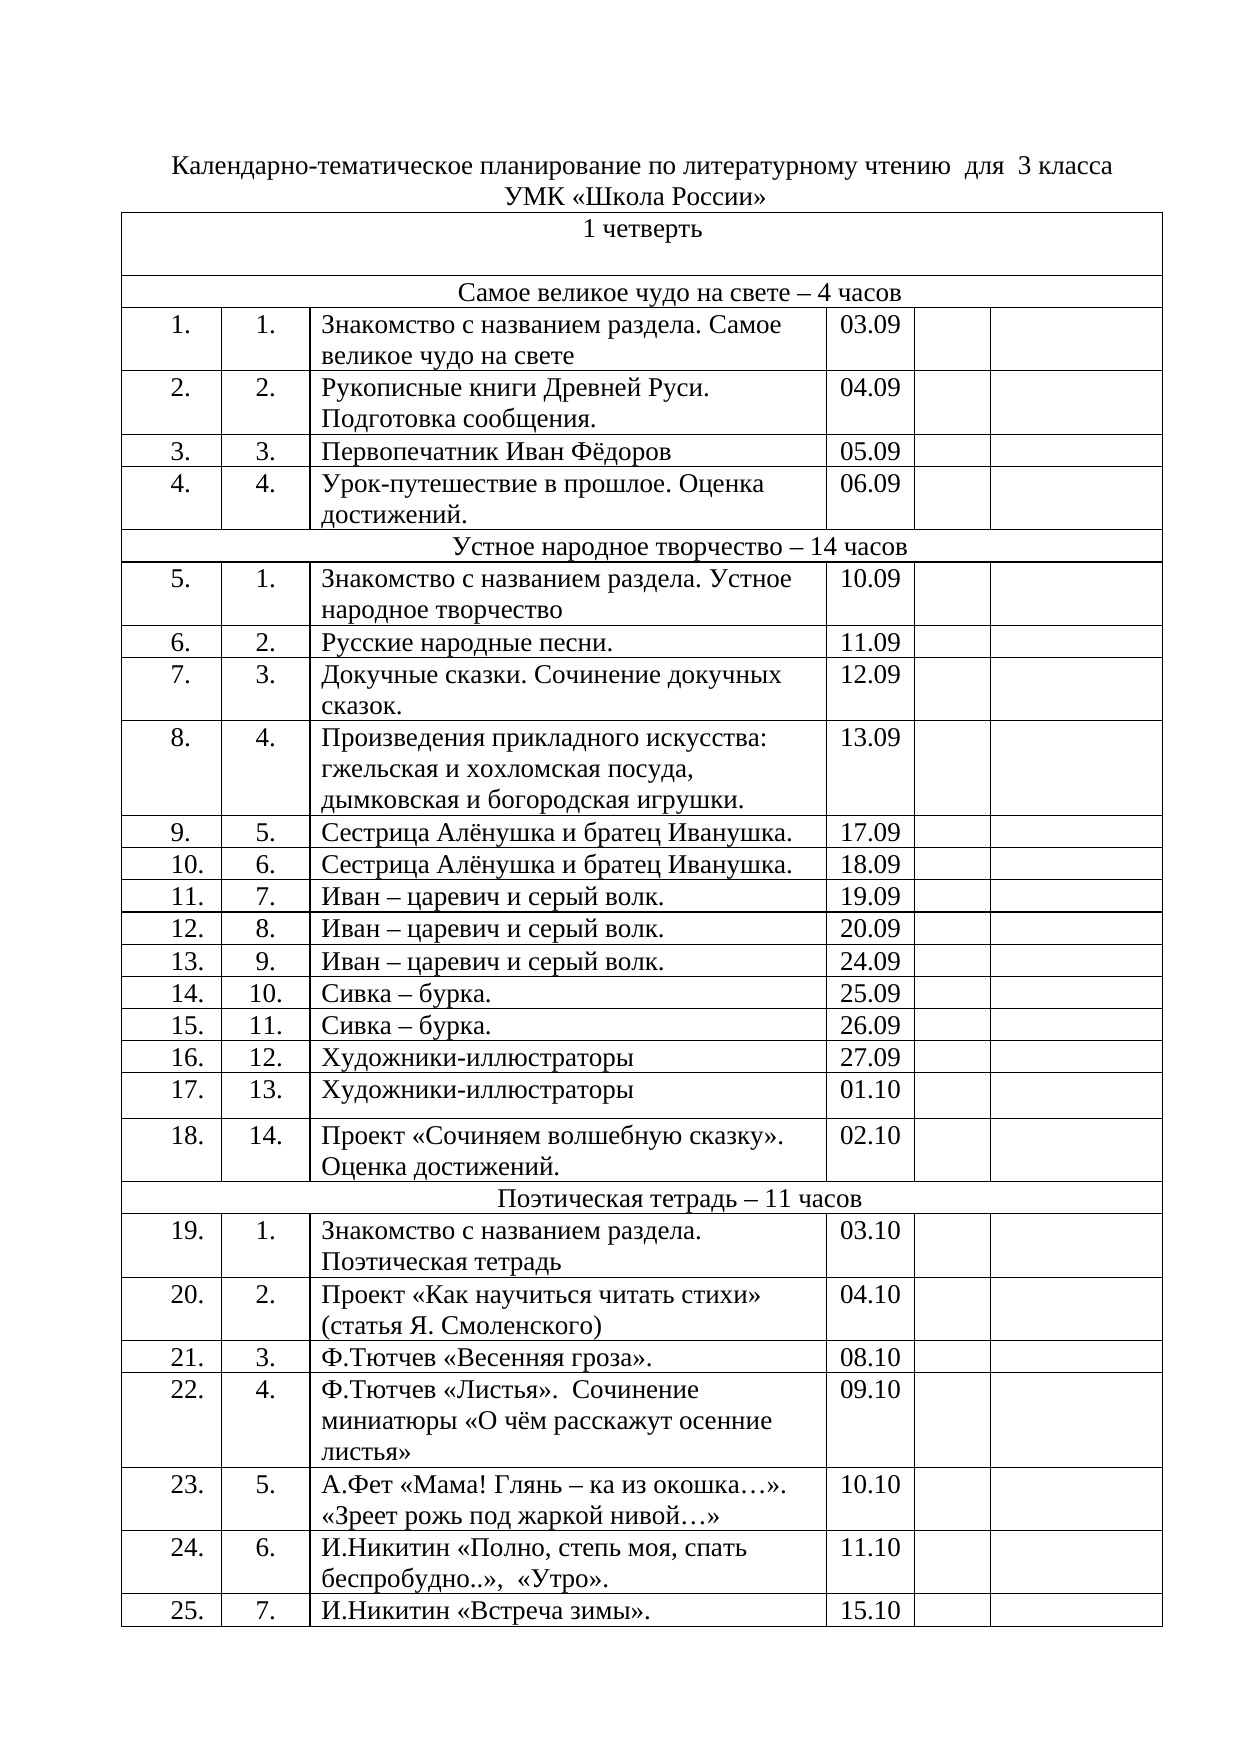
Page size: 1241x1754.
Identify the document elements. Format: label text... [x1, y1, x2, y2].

table_cell 10.09 [827, 563, 914, 625]
table_cell [122, 563, 221, 625]
table_cell 04.09 [827, 371, 914, 434]
table_cell [991, 563, 1162, 625]
table_cell Проект «Сочиняем волшебную сказку». Оценка достижений. [311, 1119, 826, 1181]
table_cell [122, 913, 221, 943]
table_cell 4. [222, 467, 309, 529]
table_cell 19.09 [827, 880, 914, 911]
table_cell [122, 1009, 221, 1040]
table_cell 17.09 [827, 816, 914, 847]
table_cell [122, 1041, 221, 1072]
table_cell Проект «Как научиться читать стихи» (статья Я. Смоленского) [311, 1278, 826, 1340]
table_cell Иван – царевич и серый волк. [311, 913, 826, 943]
table_cell 2. [222, 626, 309, 657]
table_cell Первопечатник Иван Фёдоров [311, 435, 826, 466]
table_cell 1. [222, 1214, 309, 1277]
table_cell [915, 1341, 990, 1372]
table_cell 13.09 [827, 721, 914, 815]
table_cell [122, 721, 221, 815]
table_cell [915, 308, 990, 370]
table_cell 6. [222, 1531, 309, 1593]
table_cell [122, 371, 221, 434]
table_cell [991, 308, 1162, 370]
table_cell [915, 626, 990, 657]
table_cell [991, 1531, 1162, 1593]
table_cell Ф.Тютчев «Весенняя гроза». [311, 1341, 826, 1372]
table_cell [915, 1278, 990, 1340]
table_cell [915, 880, 990, 911]
table_cell Русские народные песни. [311, 626, 826, 657]
table_cell [122, 1341, 221, 1372]
table_cell 3. [222, 1341, 309, 1372]
table_cell [991, 721, 1162, 815]
table_cell Иван – царевич и серый волк. [311, 945, 826, 976]
table_cell 24.09 [827, 945, 914, 976]
table_cell Самое великое чудо на свете – 4 часов [122, 276, 1162, 307]
table_cell 14. [222, 1119, 309, 1181]
table_cell 5. [222, 816, 309, 847]
table_cell Сестрица Алёнушка и братец Иванушка. [311, 816, 826, 847]
table_cell [991, 467, 1162, 529]
table_cell [122, 1594, 221, 1626]
table_cell 04.10 [827, 1278, 914, 1340]
table_cell 8. [222, 913, 309, 943]
table_cell 4. [222, 1373, 309, 1467]
table_cell 01.10 [827, 1073, 914, 1118]
table_cell [122, 848, 221, 879]
table_cell [991, 848, 1162, 879]
table_cell 12.09 [827, 658, 914, 720]
table_cell [991, 880, 1162, 911]
table_cell Произведения прикладного искусства: гжельская и хохломская посуда, дымковская и богородская игрушки. [311, 721, 826, 815]
table_cell И.Никитин «Встреча зимы». [311, 1594, 826, 1626]
table_cell 2. [222, 1278, 309, 1340]
table_cell [122, 880, 221, 911]
table_cell [915, 467, 990, 529]
table_cell [915, 1594, 990, 1626]
table_cell [915, 563, 990, 625]
table_cell [915, 1373, 990, 1467]
table_cell 10.10 [827, 1468, 914, 1530]
table_cell [122, 1073, 221, 1118]
table_cell Устное народное творчество – 14 часов [122, 530, 1162, 561]
table_cell 7. [222, 1594, 309, 1626]
table_cell 2. [222, 371, 309, 434]
table_cell Художники-иллюстраторы [311, 1041, 826, 1072]
table_cell [991, 1073, 1162, 1118]
table_cell [915, 848, 990, 879]
table_cell 11.09 [827, 626, 914, 657]
table_cell [915, 1073, 990, 1118]
table_cell 10. [222, 977, 309, 1008]
table_cell И.Никитин «Полно, степь моя, спать беспробудно..», «Утро». [311, 1531, 826, 1593]
table_cell [915, 658, 990, 720]
table_cell Сивка – бурка. [311, 1009, 826, 1040]
table_cell [991, 371, 1162, 434]
table_cell [991, 816, 1162, 847]
table_cell [915, 1119, 990, 1181]
table_cell 05.09 [827, 435, 914, 466]
table_cell [122, 1531, 221, 1593]
table_cell [915, 1468, 990, 1530]
table_cell [991, 1119, 1162, 1181]
table_cell 02.10 [827, 1119, 914, 1181]
table_cell [915, 977, 990, 1008]
table_cell 11.10 [827, 1531, 914, 1593]
table_cell [991, 1041, 1162, 1072]
table_cell [991, 977, 1162, 1008]
table_cell 12. [222, 1041, 309, 1072]
table_cell 5. [222, 1468, 309, 1530]
table_cell 18.09 [827, 848, 914, 879]
table_cell [122, 977, 221, 1008]
table_cell [991, 435, 1162, 466]
table_cell [915, 1214, 990, 1277]
table_cell [991, 1278, 1162, 1340]
table_cell [915, 816, 990, 847]
table_cell [915, 945, 990, 976]
table_cell [991, 1373, 1162, 1467]
table_cell [991, 913, 1162, 943]
table_cell [122, 467, 221, 529]
table_cell 27.09 [827, 1041, 914, 1072]
table_cell [122, 1373, 221, 1467]
table_cell Урок-путешествие в прошлое. Оценка достижений. [311, 467, 826, 529]
table_cell 09.10 [827, 1373, 914, 1467]
table_cell Ф.Тютчев «Листья». Сочинение миниатюры «О чём расскажут осенние листья» [311, 1373, 826, 1467]
table_cell 9. [222, 945, 309, 976]
table_cell 3. [222, 435, 309, 466]
table_cell [915, 1009, 990, 1040]
table_cell Знакомство с названием раздела. Поэтическая тетрадь [311, 1214, 826, 1277]
table_cell Рукописные книги Древней Руси. Подготовка сообщения. [311, 371, 826, 434]
table_cell 25.09 [827, 977, 914, 1008]
text Календарно-тематическое планирование по литературному чтению для 3 класса УМК «Школа России» [133, 149, 1137, 212]
table_cell [915, 1531, 990, 1593]
table_cell 1. [222, 308, 309, 370]
table_cell Поэтическая тетрадь – 11 часов [122, 1182, 1162, 1213]
table_cell [122, 816, 221, 847]
table_cell [991, 626, 1162, 657]
table_cell [122, 308, 221, 370]
table_cell 1. [222, 563, 309, 625]
table_cell [122, 945, 221, 976]
table_cell 20.09 [827, 913, 914, 943]
table_cell [991, 1468, 1162, 1530]
table_cell [122, 435, 221, 466]
table_cell [991, 1214, 1162, 1277]
table_cell Знакомство с названием раздела. Самое великое чудо на свете [311, 308, 826, 370]
table_cell [122, 1119, 221, 1181]
table_header 1 четверть [122, 213, 1162, 275]
table_cell 6. [222, 848, 309, 879]
table_cell [915, 435, 990, 466]
table_cell [991, 1594, 1162, 1626]
table_cell 03.09 [827, 308, 914, 370]
table_cell [122, 1214, 221, 1277]
table_cell 13. [222, 1073, 309, 1118]
table_cell А.Фет «Мама! Глянь – ка из окошка…». «Зреет рожь под жаркой нивой…» [311, 1468, 826, 1530]
table_cell Иван – царевич и серый волк. [311, 880, 826, 911]
table_cell 08.10 [827, 1341, 914, 1372]
table_cell 06.09 [827, 467, 914, 529]
table_cell 03.10 [827, 1214, 914, 1277]
table_cell [122, 626, 221, 657]
table_cell [915, 371, 990, 434]
table_cell 15.10 [827, 1594, 914, 1626]
table_cell 11. [222, 1009, 309, 1040]
table_cell 26.09 [827, 1009, 914, 1040]
table_cell 7. [222, 880, 309, 911]
table_cell Художники-иллюстраторы [311, 1073, 826, 1118]
table_cell [991, 945, 1162, 976]
table_cell [991, 1009, 1162, 1040]
table_cell Сивка – бурка. [311, 977, 826, 1008]
table_cell 4. [222, 721, 309, 815]
table_cell Знакомство с названием раздела. Устное народное творчество [311, 563, 826, 625]
table_cell [122, 1468, 221, 1530]
table_cell 3. [222, 658, 309, 720]
table_cell [915, 1041, 990, 1072]
table_cell [991, 1341, 1162, 1372]
table_cell [122, 658, 221, 720]
table_cell [122, 1278, 221, 1340]
table_cell Докучные сказки. Сочинение докучных сказок. [311, 658, 826, 720]
table_cell Сестрица Алёнушка и братец Иванушка. [311, 848, 826, 879]
table_cell [915, 913, 990, 943]
table_cell [991, 658, 1162, 720]
table_cell [915, 721, 990, 815]
